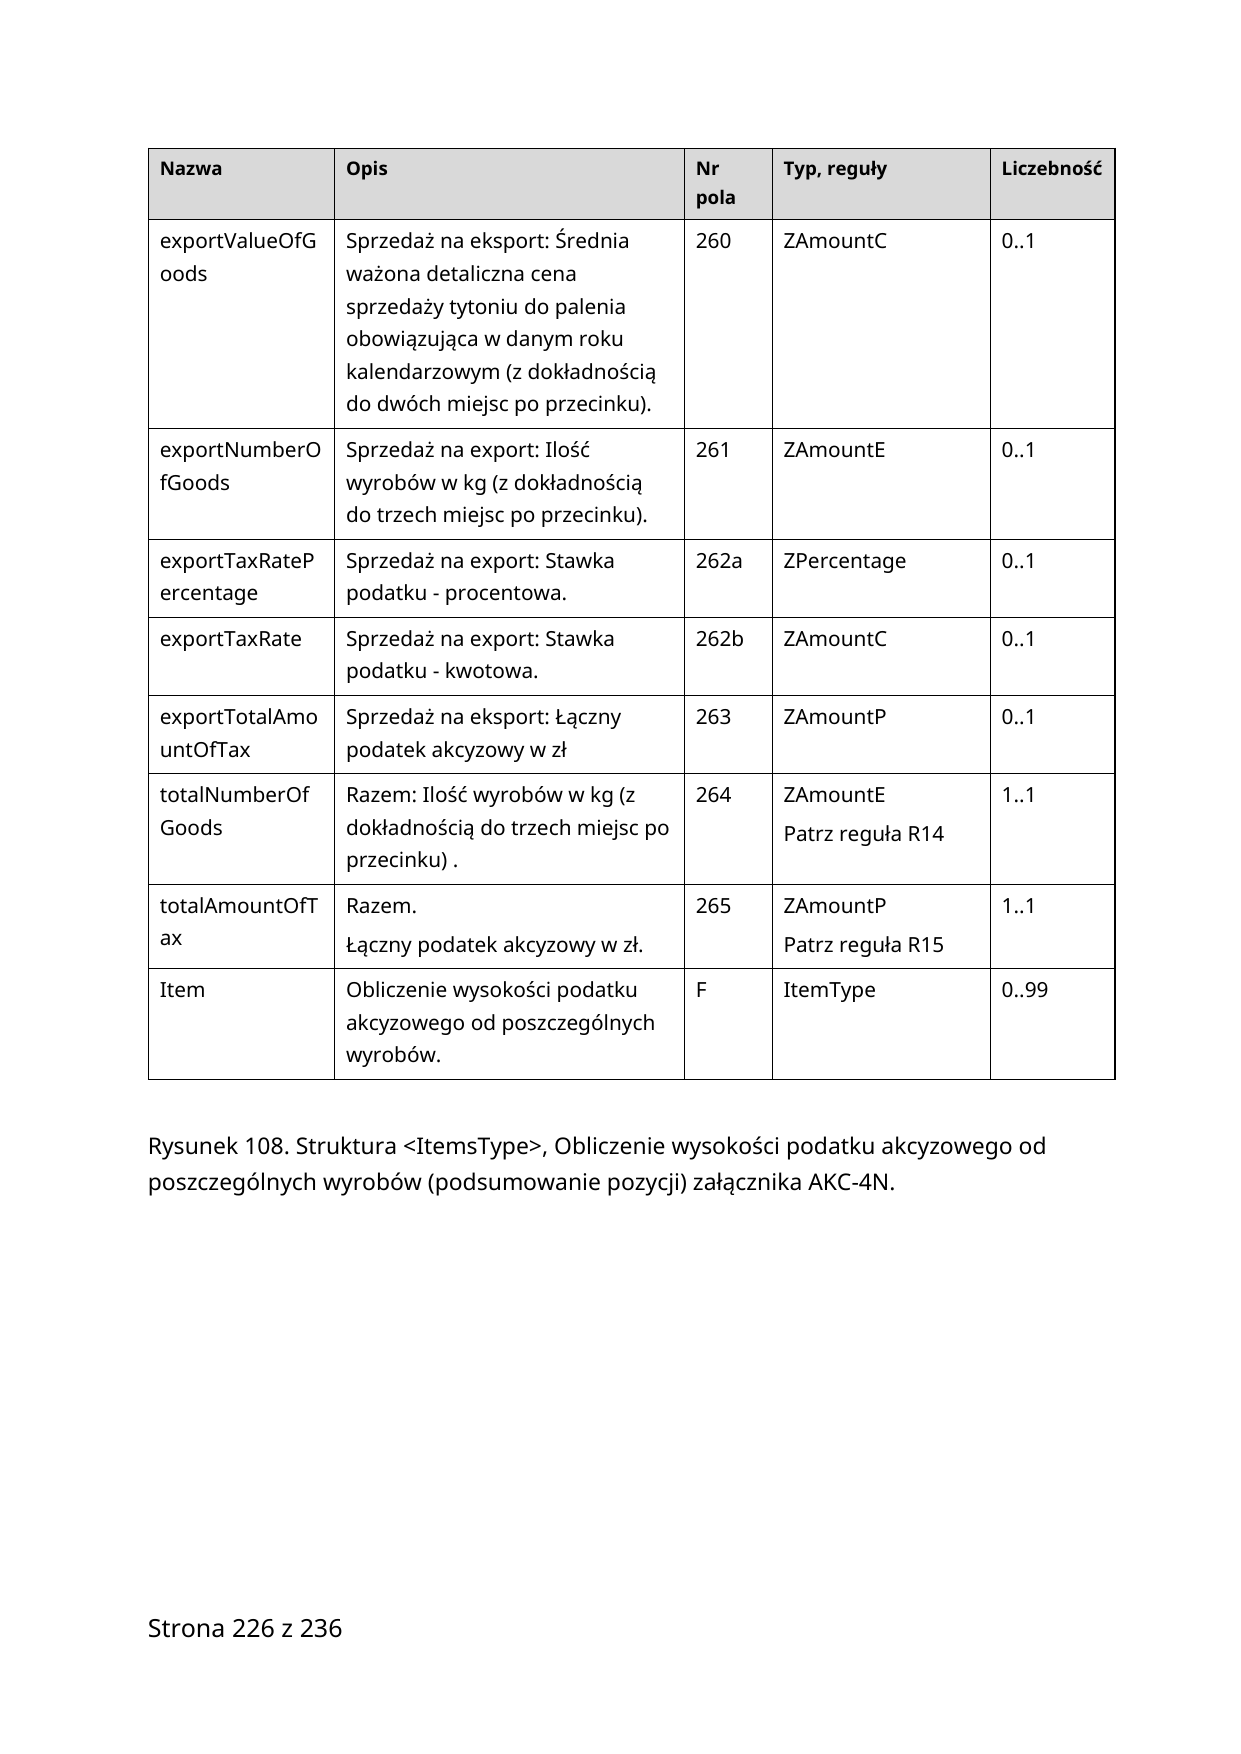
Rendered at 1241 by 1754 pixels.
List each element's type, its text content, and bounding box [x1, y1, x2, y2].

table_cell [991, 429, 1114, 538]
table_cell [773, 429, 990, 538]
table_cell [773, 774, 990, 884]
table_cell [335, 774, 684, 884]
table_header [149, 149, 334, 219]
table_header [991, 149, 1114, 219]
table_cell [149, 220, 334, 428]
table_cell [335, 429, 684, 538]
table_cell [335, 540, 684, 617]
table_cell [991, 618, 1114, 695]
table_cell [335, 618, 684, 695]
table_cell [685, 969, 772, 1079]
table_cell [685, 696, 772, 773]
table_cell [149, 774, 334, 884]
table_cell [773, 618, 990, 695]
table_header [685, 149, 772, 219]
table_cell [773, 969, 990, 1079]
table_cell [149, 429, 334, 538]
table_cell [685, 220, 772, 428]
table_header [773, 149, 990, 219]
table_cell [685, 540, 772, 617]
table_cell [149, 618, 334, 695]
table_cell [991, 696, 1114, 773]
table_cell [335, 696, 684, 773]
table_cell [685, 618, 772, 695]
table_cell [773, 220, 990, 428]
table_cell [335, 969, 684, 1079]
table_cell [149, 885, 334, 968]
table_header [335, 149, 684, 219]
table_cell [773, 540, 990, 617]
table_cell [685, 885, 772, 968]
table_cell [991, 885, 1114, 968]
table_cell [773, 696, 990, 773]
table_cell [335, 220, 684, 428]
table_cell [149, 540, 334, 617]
text Rysunek 108. Struktura <ItemsType>, Obliczenie wysokości podatku akcyzowego od poszczególnych wyrobów (podsumowanie pozycji) załącznika AKC-4N. [148, 1130, 1092, 1197]
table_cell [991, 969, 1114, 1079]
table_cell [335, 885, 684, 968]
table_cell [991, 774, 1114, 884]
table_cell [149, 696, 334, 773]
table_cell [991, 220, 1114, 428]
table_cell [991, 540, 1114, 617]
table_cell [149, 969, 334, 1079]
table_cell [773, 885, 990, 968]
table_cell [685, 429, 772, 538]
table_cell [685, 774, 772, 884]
